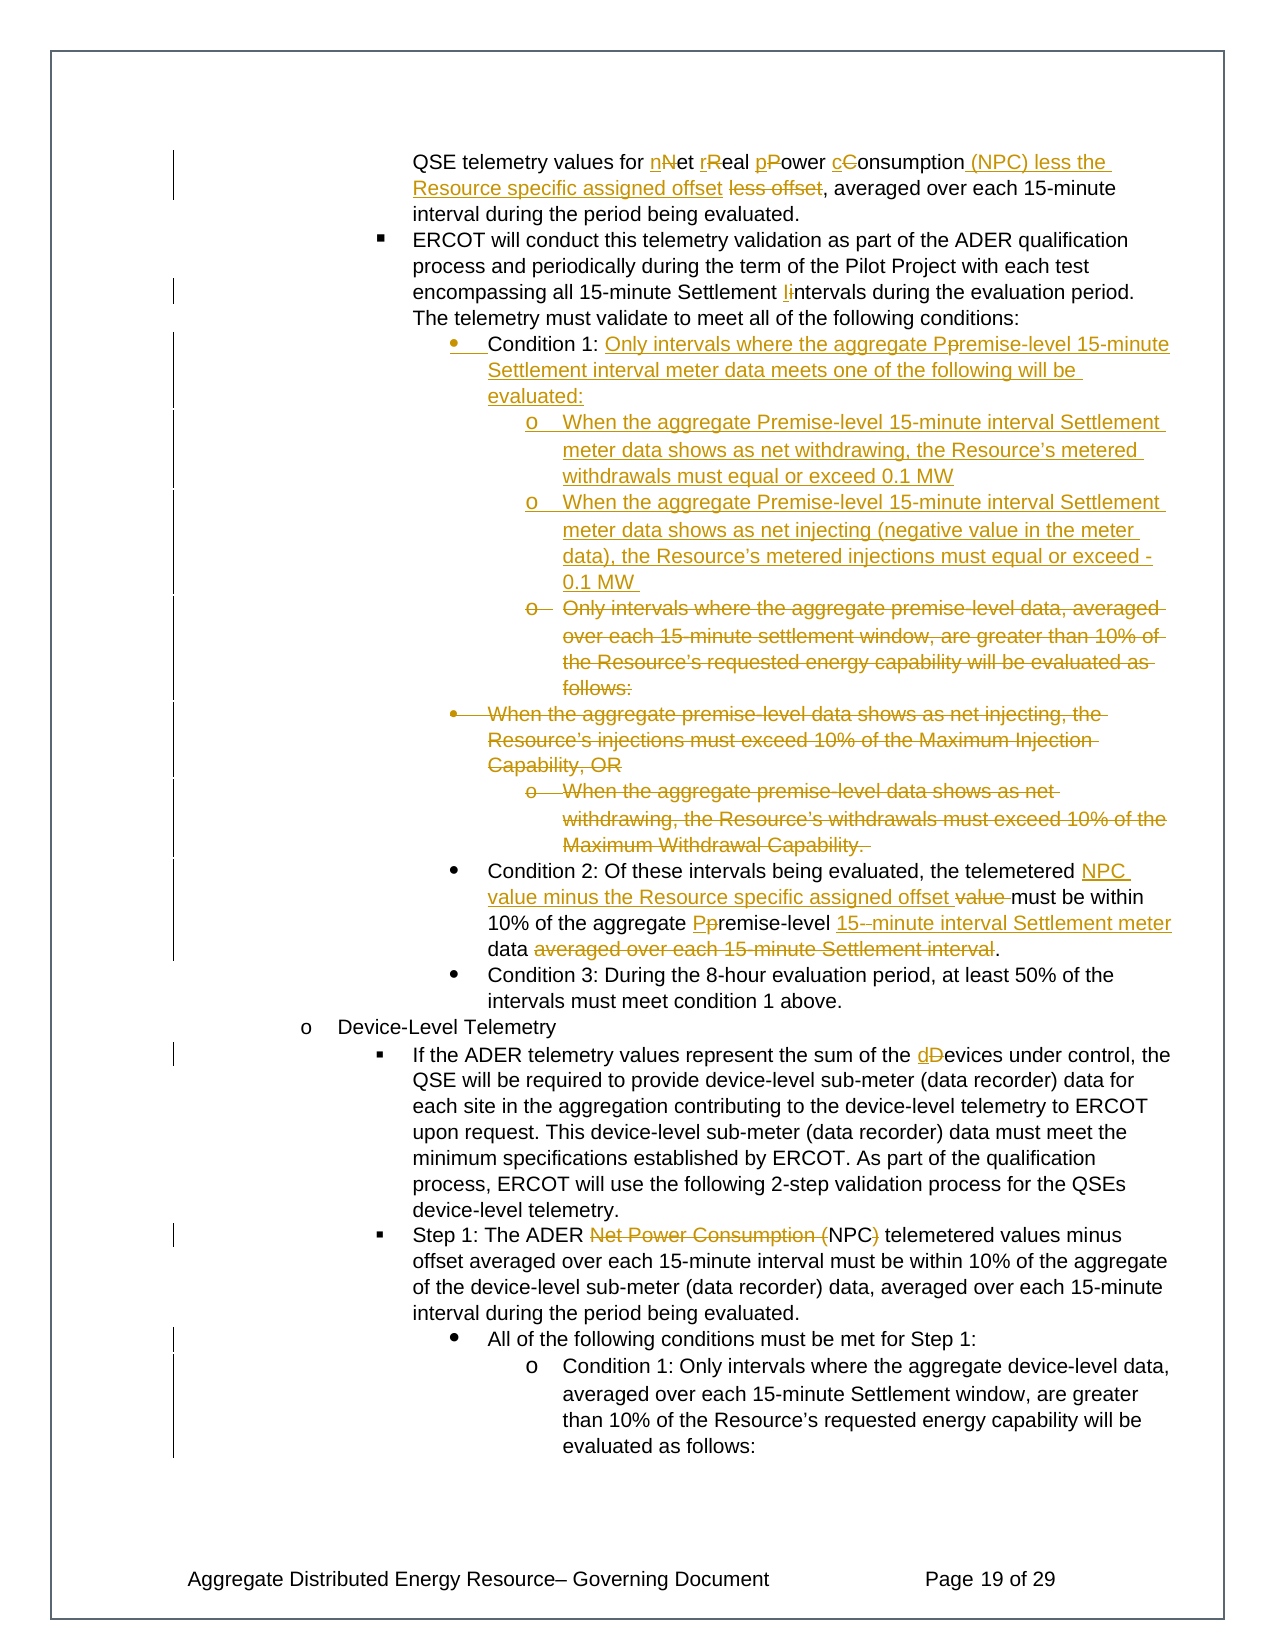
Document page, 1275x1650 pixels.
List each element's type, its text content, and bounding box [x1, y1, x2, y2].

list ERCOT will conduct this telemetry validation as part of the ADER qualification process and periodically during the term of the Pilot Project with each test encompassing all 15-minute Settlement ntervals during the evaluation period. The telemetry must validate to meet all of the following conditions: [375, 227, 1172, 330]
list Condition 1: Only intervals where the aggregate device-level data, averaged over each 15-minute Settlement window, are greater than 10% of the Resource’s requested energy capability will be evaluated as follows: [525, 1354, 1172, 1458]
list If the ADER telemetry values represent the sum of the evices under control, the QSE will be required to provide device-level sub-meter (data recorder) data for each site in the aggregation contributing to the device-level telemetry to ERCOT upon request. This device-level sub-meter (data recorder) data must meet the minimum specifications established by ERCOT. As part of the qualification process, ERCOT will use the following 2-step validation process for the QSEs device-level telemetry. [375, 1042, 1172, 1221]
list Condition 1: [450, 332, 1172, 408]
list Device-Level Telemetry [300, 1014, 1172, 1040]
list Condition 3: During the 8-hour evaluation period, at least 50% of the intervals must meet condition 1 above. [450, 962, 1172, 1013]
list Condition 2: Of these intervals being evaluated, the telemetered must be within 10% of the aggregate remise-level data . [450, 858, 1172, 961]
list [375, 150, 1172, 226]
list All of the following conditions must be met for Step 1: [450, 1327, 1172, 1352]
list Step 1: The ADER NPC telemetered values minus offset averaged over each 15-minute interval must be within 10% of the aggregate of the device-level sub-meter (data recorder) data, averaged over each 15-minute interval during the period being evaluated. [375, 1223, 1172, 1325]
